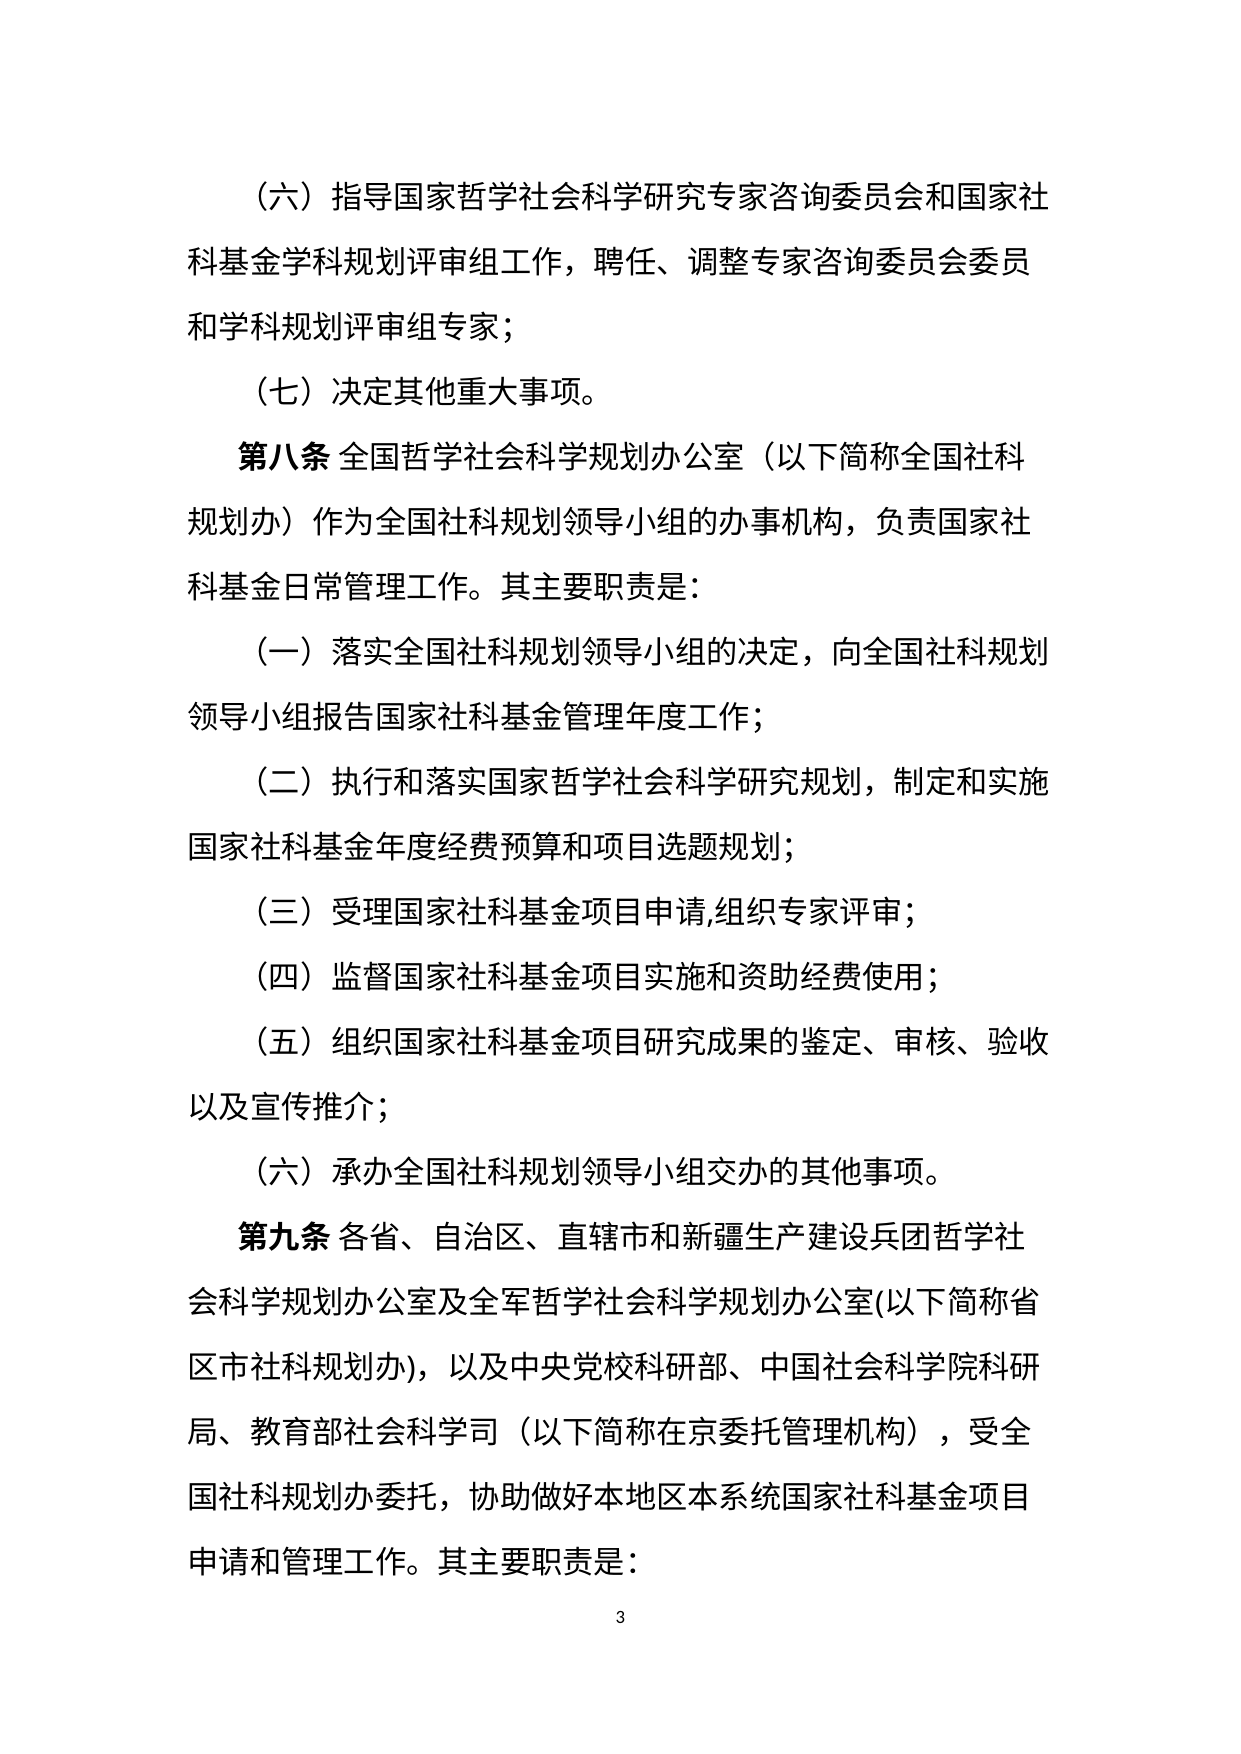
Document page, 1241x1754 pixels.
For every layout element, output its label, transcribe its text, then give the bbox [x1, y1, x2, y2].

text （二）执行和落实国家哲学社会科学研究规划，制定和实施国家社科基金年度经费预算和项目选题规划； [187, 747, 1053, 877]
text （六）承办全国社科规划领导小组交办的其他事项。 [187, 1137, 1053, 1202]
text 第九条 各省、自治区、直辖市和新疆生产建设兵团哲学社会科学规划办公室及全军哲学社会科学规划办公室(以下简称省区市社科规划办)，以及中央党校科研部、中国社会科学院科研局、教育部社会科学司（以下简称在京委托管理机构），受全国社科规划办委托，协助做好本地区本系统国家社科基金项目申请和管理工作。其主要职责是： [187, 1202, 1053, 1592]
text （四）监督国家社科基金项目实施和资助经费使用； [187, 942, 1053, 1007]
text 第八条 全国哲学社会科学规划办公室（以下简称全国社科规划办）作为全国社科规划领导小组的办事机构，负责国家社科基金日常管理工作。其主要职责是： [187, 422, 1053, 617]
text （三）受理国家社科基金项目申请,组织专家评审； [187, 877, 1053, 942]
text （五）组织国家社科基金项目研究成果的鉴定、审核、验收以及宣传推介； [187, 1007, 1053, 1137]
text （一）落实全国社科规划领导小组的决定，向全国社科规划领导小组报告国家社科基金管理年度工作； [187, 617, 1053, 747]
text （七）决定其他重大事项。 [187, 357, 1053, 422]
text （六）指导国家哲学社会科学研究专家咨询委员会和国家社科基金学科规划评审组工作，聘任、调整专家咨询委员会委员和学科规划评审组专家； [187, 162, 1053, 357]
